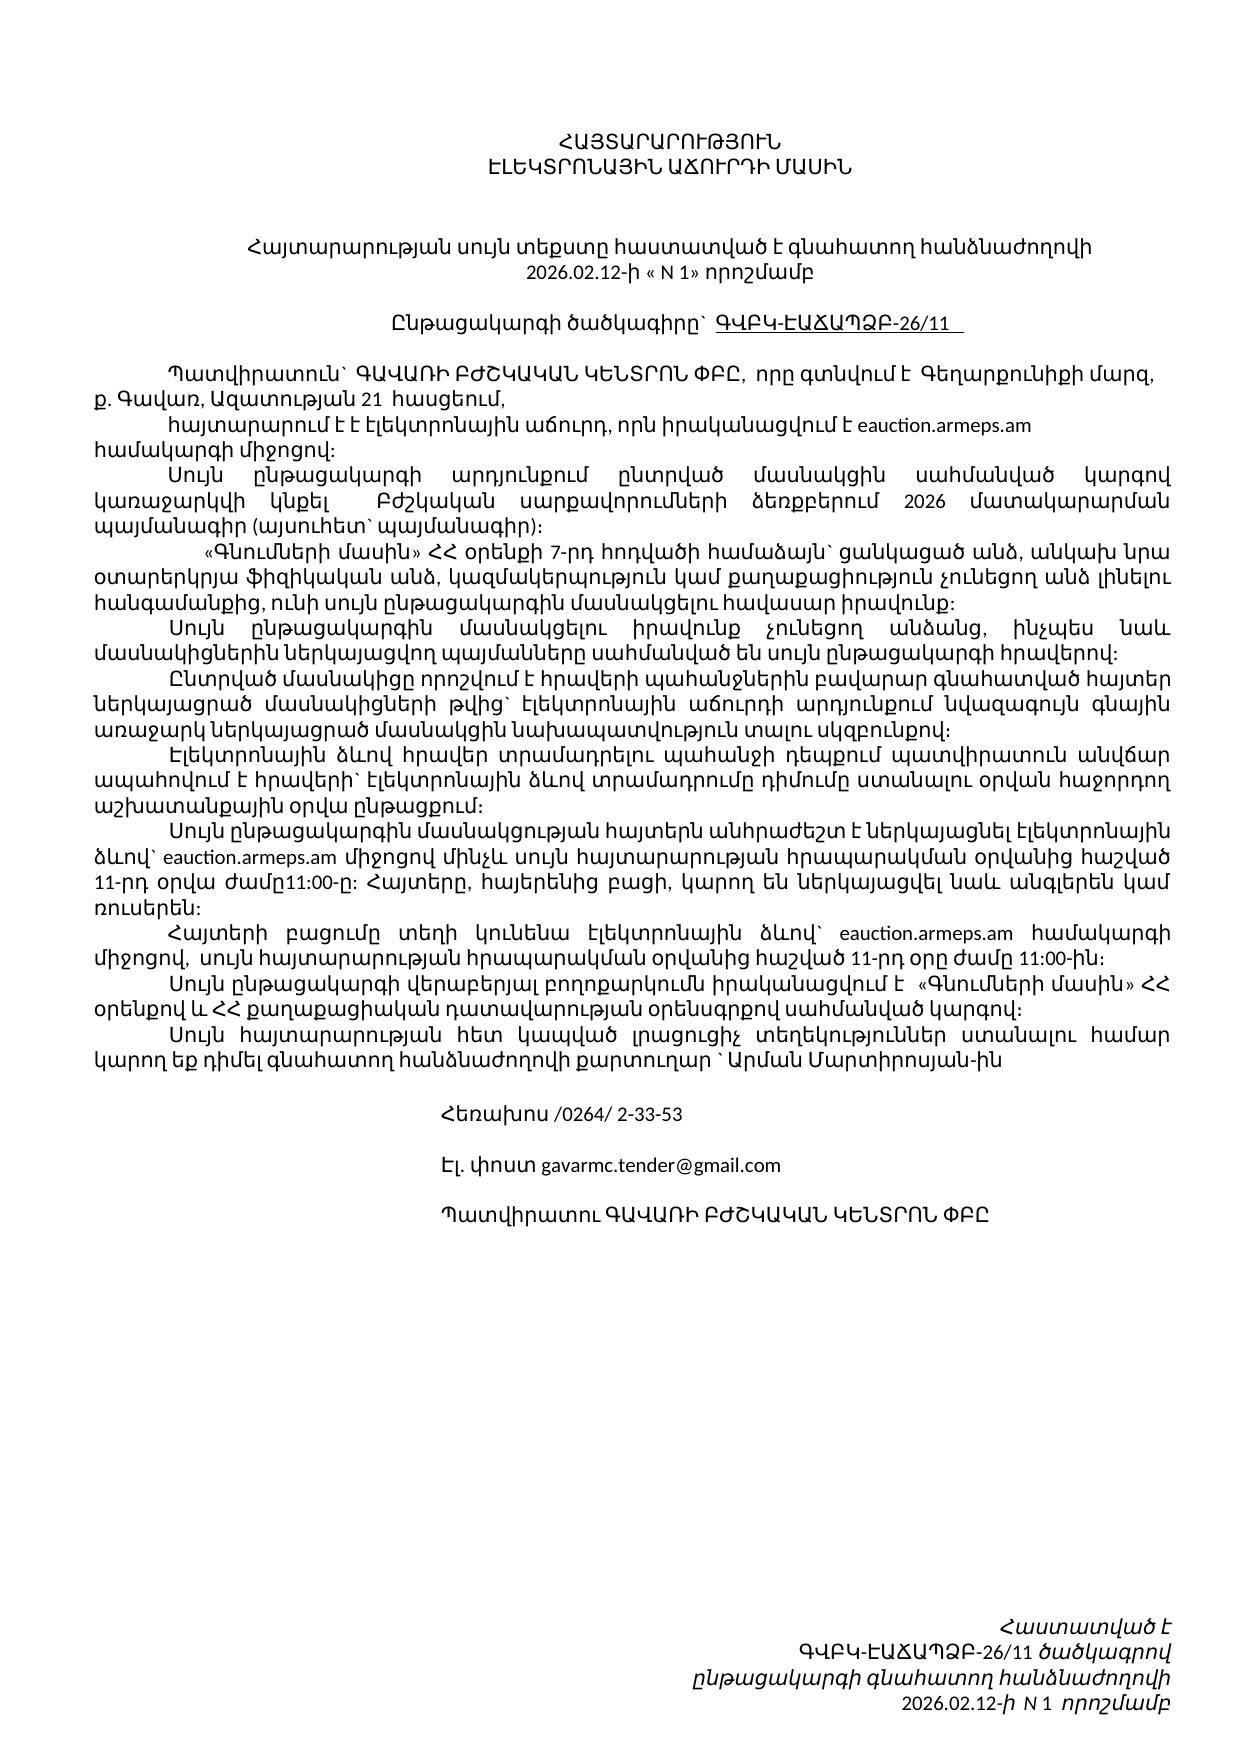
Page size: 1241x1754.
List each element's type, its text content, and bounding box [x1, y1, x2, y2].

text Սույն ընթացակարգի արդյունքում ընտրված մասնակցին սահմանված կարգով կառաջարկվի կնքել Բժշկական սարքավորումների ձեռքբերում 2026 մատակարարման պայմանագիր (այսուհետ` պայմանագիր)։ [94, 463, 1171, 539]
text Հաստատված է [94, 1614, 1171, 1639]
text ՀԱՅՏԱՐԱՐՈՒԹՅՈՒՆ [94, 129, 1171, 154]
text Հեռախոս /0264/ 2-33-53 [94, 1101, 1171, 1126]
text «Գնումների մասին» ՀՀ օրենքի 7-րդ հոդվածի համաձայն` ցանկացած անձ, անկախ նրա օտարերկրյա ֆիզիկական անձ, կազմակերպություն կամ քաղաքացիություն չունեցող անձ լինելու հանգամանքից, ունի սույն ընթացակարգին մասնակցելու հավասար իրավունք: [94, 539, 1171, 615]
text Սույն հայտարարության հետ կապված լրացուցիչ տեղեկություններ ստանալու համար կարող եք դիմել գնահատող հանձնաժողովի քարտուղար ` Արման Մարտիրոսյան-ին [94, 1022, 1171, 1073]
text Սույն ընթացակարգին մասնակցելու իրավունք չունեցող անձանց, ինչպես նաև մասնակիցներին ներկայացվող պայմանները սահմանված են սույն ընթացակարգի հրավերով: [94, 615, 1171, 666]
text Էլ. փոստ gavarmc.tender@gmail.com [94, 1152, 1171, 1177]
text ԷԼԵԿՏՐՈՆԱՅԻՆ ԱՃՈՒՐԴԻ ՄԱՍԻՆ [94, 154, 1171, 180]
text Պատվիրատուն` ԳԱՎԱՌԻ ԲԺՇԿԱԿԱՆ ԿԵՆՏՐՈՆ ՓԲԸ, որը գտնվում է Գեղարքունիքի մարզ, ք. Գավառ, Ազատության 21 հասցեում, [94, 361, 1171, 412]
text հայտարարում է է էլեկտրոնային աճուրդ, որն իրականացվում է eauction.armeps.am համակարգի միջոցով: [94, 412, 1171, 463]
text Հայտերի բացումը տեղի կունենա էլեկտրոնային ձևով` eauction.armeps.am համակարգի միջոցով, սույն հայտարարության հրապարակման օրվանից հաշված 11-րդ օրը ժամը 11:00-ին։ [94, 920, 1171, 971]
text Էլեկտրոնային ձևով հրավեր տրամադրելու պահանջի դեպքում պատվիրատուն անվճար ապահովում է հրավերի` էլեկտրոնային ձևով տրամադրումը դիմումը ստանալու օրվան հաջորդող աշխատանքային օրվա ընթացքում։ [94, 742, 1171, 818]
text Սույն ընթացակարգի վերաբերյալ բողոքարկումն իրականացվում է «Գնումների մասին» ՀՀ օրենքով և ՀՀ քաղաքացիական դատավարության օրենսգրքով սահմանված կարգով։ [94, 971, 1171, 1022]
text Հայտարարության սույն տեքստը հաստատված է գնահատող հանձնաժողովի [94, 234, 1171, 259]
text ընթացակարգի գնահատող հանձնաժողովի [94, 1665, 1171, 1690]
text Ընթացակարգի ծածկագիրը` ԳՎԲԿ-ԷԱՃԱՊՁԲ-26/11 [94, 310, 1171, 336]
text ԳՎԲԿ-ԷԱՃԱՊՁԲ-26/11 ծածկագրով [94, 1639, 1171, 1665]
text Սույն ընթացակարգին մասնակցության հայտերն անհրաժեշտ է ներկայացնել էլեկտրոնային ձևով` eauction.armeps.am միջոցով մինչև սույն հայտարարության հրապարակման օրվանից հաշված 11-րդ օրվա ժամը11:00-ը: Հայտերը, հայերենից բացի, կարող են ներկայացվել նաև անգլերեն կամ ռուսերեն: [94, 818, 1171, 920]
text 2026.02.12 -ի N 1 որոշմամբ [94, 1690, 1171, 1716]
text Պատվիրատու ԳԱՎԱՌԻ ԲԺՇԿԱԿԱՆ ԿԵՆՏՐՈՆ ՓԲԸ [94, 1203, 1171, 1228]
text Ընտրված մասնակիցը որոշվում է հրավերի պահանջներին բավարար գնահատված հայտեր ներկայացրած մասնակիցների թվից` էլեկտրոնային աճուրդի արդյունքում նվազագույն գնային առաջարկ ներկայացրած մասնակցին նախապատվություն տալու սկզբունքով։ [94, 666, 1171, 742]
text 2026.02.12 -ի « N 1» որոշմամբ [94, 259, 1171, 285]
